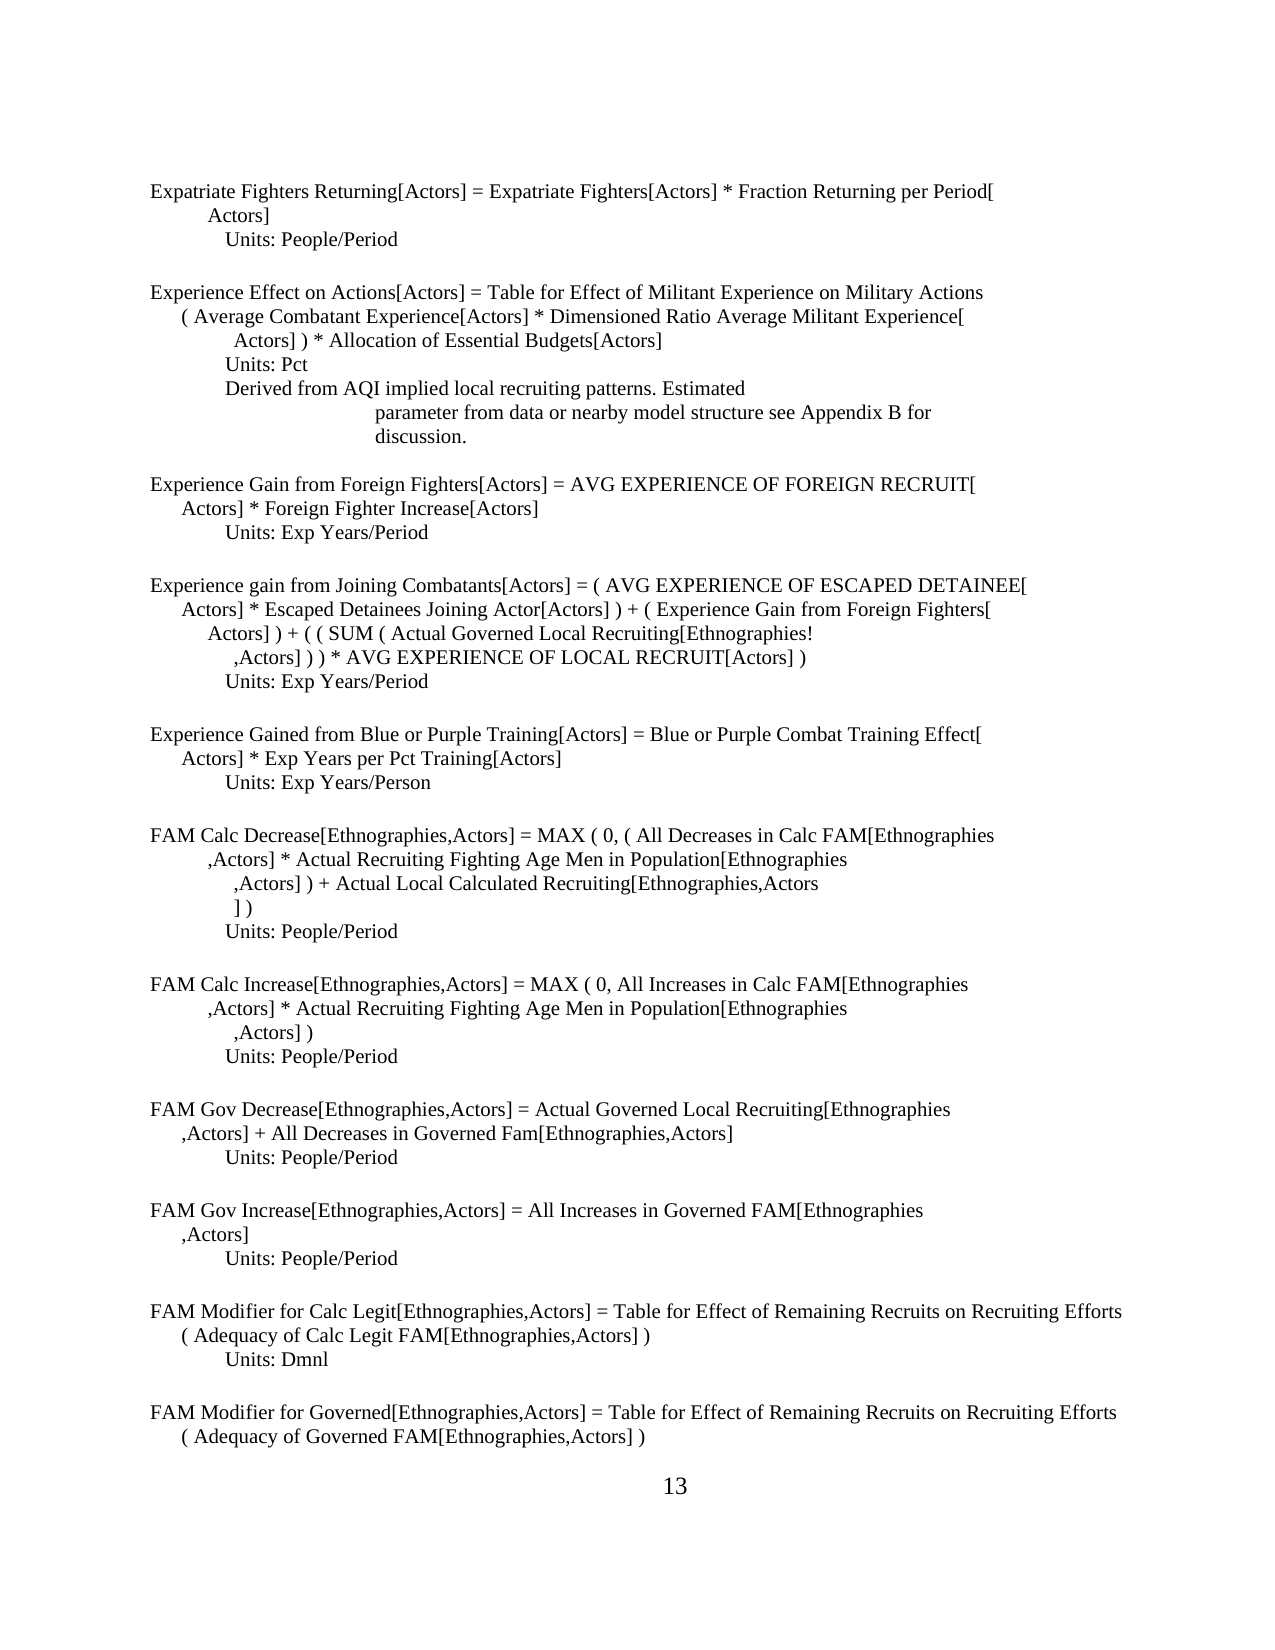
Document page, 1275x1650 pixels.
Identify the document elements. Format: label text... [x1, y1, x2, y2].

text ( Adequacy of Calc Legit FAM[Ethnographies,Actors] ) [150, 1323, 1200, 1347]
text Actors] ) * Allocation of Essential Budgets[Actors] [150, 328, 1200, 352]
text Units: Exp Years/Person [150, 770, 1200, 794]
text Derived from AQI implied local recruiting patterns. Estimated [150, 376, 1200, 400]
text Units: People/Period [150, 1246, 1200, 1270]
text Units: People/Period [150, 919, 1200, 943]
text FAM Calc Increase[Ethnographies,Actors] = MAX ( 0, All Increases in Calc FAM[Ethnographies [150, 972, 1200, 996]
text FAM Gov Decrease[Ethnographies,Actors] = Actual Governed Local Recruiting[Ethnographies [150, 1097, 1200, 1121]
text Units: People/Period [150, 1044, 1200, 1068]
text ,Actors] ) ) * AVG EXPERIENCE OF LOCAL RECRUIT[Actors] ) [150, 645, 1200, 669]
text Experience gain from Joining Combatants[Actors] = ( AVG EXPERIENCE OF ESCAPED DETAINEE[ [150, 573, 1200, 597]
text ,Actors] * Actual Recruiting Fighting Age Men in Population[Ethnographies [150, 847, 1200, 871]
text parameter from data or nearby model structure see Appendix B for [150, 400, 1200, 424]
text ] ) [150, 895, 1200, 919]
text Actors] * Escaped Detainees Joining Actor[Actors] ) + ( Experience Gain from Foreign Fighters[ [150, 597, 1200, 621]
text Actors] ) + ( ( SUM ( Actual Governed Local Recruiting[Ethnographies! [150, 621, 1200, 645]
text Actors] * Exp Years per Pct Training[Actors] [150, 746, 1200, 770]
text ( Average Combatant Experience[Actors] * Dimensioned Ratio Average Militant Experience[ [150, 304, 1200, 328]
text Experience Effect on Actions[Actors] = Table for Effect of Militant Experience on Military Actions [150, 280, 1200, 304]
text Expatriate Fighters Returning[Actors] = Expatriate Fighters[Actors] * Fraction Returning per Period[ [150, 179, 1200, 203]
text Experience Gained from Blue or Purple Training[Actors] = Blue or Purple Combat Training Effect[ [150, 722, 1200, 746]
text discussion. [150, 424, 1200, 448]
text Units: Exp Years/Period [150, 520, 1200, 544]
text ,Actors] * Actual Recruiting Fighting Age Men in Population[Ethnographies [150, 996, 1200, 1020]
text ,Actors] ) + Actual Local Calculated Recruiting[Ethnographies,Actors [150, 871, 1200, 895]
text Units: Exp Years/Period [150, 669, 1200, 693]
text ,Actors] ) [150, 1020, 1200, 1044]
text Actors] * Foreign Fighter Increase[Actors] [150, 496, 1200, 520]
text FAM Calc Decrease[Ethnographies,Actors] = MAX ( 0, ( All Decreases in Calc FAM[Ethnographies [150, 823, 1200, 847]
text Units: Pct [150, 352, 1200, 376]
text Units: Dmnl [150, 1347, 1200, 1371]
text FAM Modifier for Governed[Ethnographies,Actors] = Table for Effect of Remaining Recruits on Recruiting Efforts [150, 1400, 1200, 1424]
text ,Actors] + All Decreases in Governed Fam[Ethnographies,Actors] [150, 1121, 1200, 1145]
text Experience Gain from Foreign Fighters[Actors] = AVG EXPERIENCE OF FOREIGN RECRUIT[ [150, 472, 1200, 496]
text ( Adequacy of Governed FAM[Ethnographies,Actors] ) [150, 1424, 1200, 1448]
text FAM Modifier for Calc Legit[Ethnographies,Actors] = Table for Effect of Remaining Recruits on Recruiting Efforts [150, 1299, 1200, 1323]
text Actors] [150, 203, 1200, 227]
text Units: People/Period [150, 227, 1200, 251]
text ,Actors] [150, 1222, 1200, 1246]
text FAM Gov Increase[Ethnographies,Actors] = All Increases in Governed FAM[Ethnographies [150, 1198, 1200, 1222]
text Units: People/Period [150, 1145, 1200, 1169]
